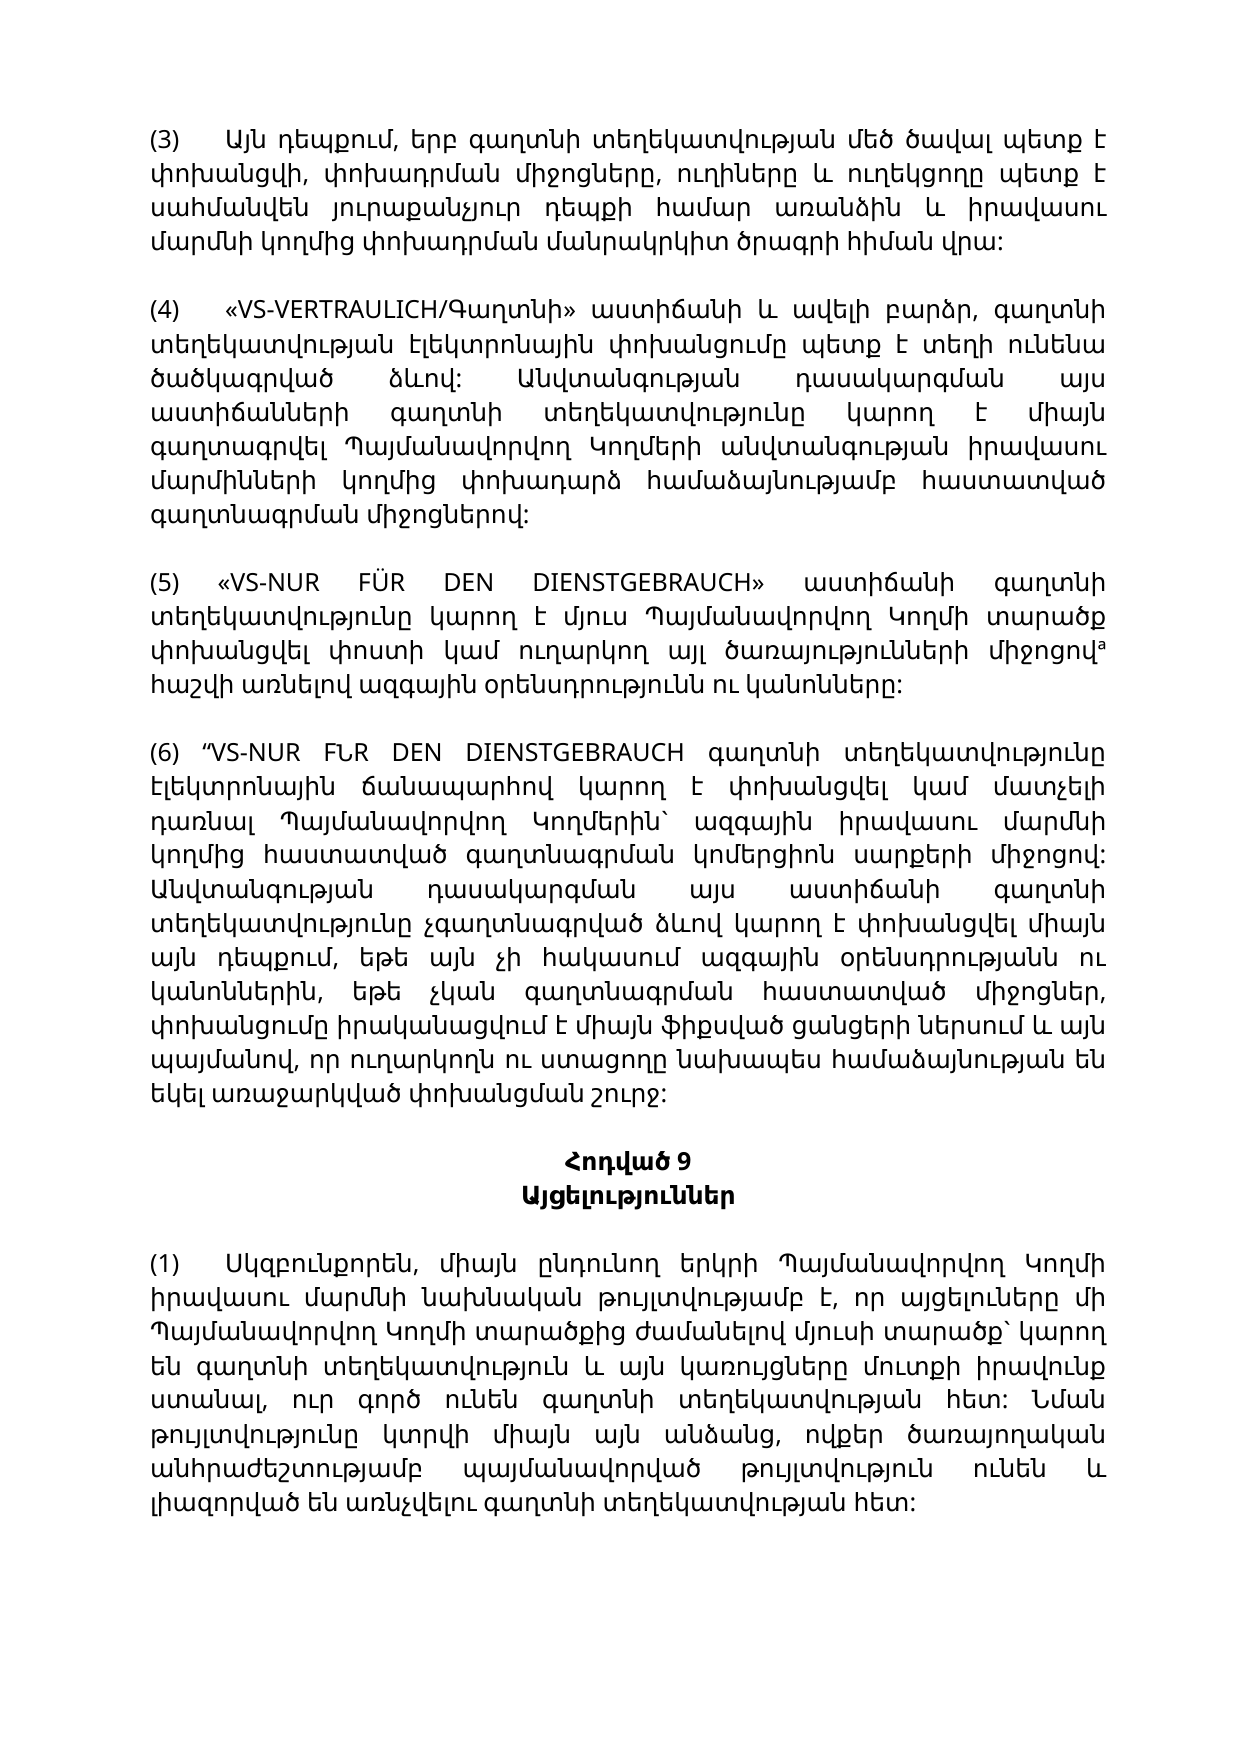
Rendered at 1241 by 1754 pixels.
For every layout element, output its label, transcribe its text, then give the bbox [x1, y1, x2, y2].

text (4) «VS-VERTRAULICH/Գաղտնի» աստիճանի և ավելի բարձր, գաղտնի տեղեկատվության էլեկտրոնային փոխանցումը պետք է տեղի ունենա ծածկագրված ձևով: Անվտանգության դասակարգման այս աստիճանների գաղտնի տեղեկատվությունը կարող է միայն գաղտագրվել Պայմանավորվող Կողմերի անվտանգության իրավասու մարմինների կողմից փոխադարձ համաձայնությամբ հաստատված գաղտնագրման միջոցներով: [150, 292, 1106, 531]
text Հոդված 9 [150, 1144, 1106, 1178]
text Այցելություններ [150, 1178, 1106, 1212]
text (3) Այն դեպքում, երբ գաղտնի տեղեկատվության մեծ ծավալ պետք է փոխանցվի, փոխադրման միջոցները, ուղիները և ուղեկցողը պետք է սահմանվեն յուրաքանչյուր դեպքի համար առանձին և իրավասու մարմնի կողմից փոխադրման մանրակրկիտ ծրագրի հիման վրա: [150, 122, 1106, 258]
text (5) «VS-NUR FÜR DEN DIENSTGEBRAUCH» աստիճանի գաղտնի տեղեկատվությունը կարող է մյուս Պայմանավորվող Կողմի տարածք փոխանցվել փոստի կամ ուղարկող այլ ծառայությունների միջոցովª հաշվի առնելով ազգային օրենսդրությունն ու կանոնները: [150, 565, 1106, 701]
text (1) Սկզբունքորեն, միայն ընդունող երկրի Պայմանավորվող Կողմի իրավասու մարմնի նախնական թույլտվությամբ է, որ այցելուները մի Պայմանավորվող Կողմի տարածքից ժամանելով մյուսի տարածք` կարող են գաղտնի տեղեկատվություն և այն կառույցները մուտքի իրավունք ստանալ, ուր գործ ունեն գաղտնի տեղեկատվության հետ: Նման թույլտվությունը կտրվի միայն այն անձանց, ովքեր ծառայողական անհրաժեշտությամբ պայմանավորված թույլտվություն ունեն և լիազորված են առնչվելու գաղտնի տեղեկատվության հետ: [150, 1246, 1106, 1518]
text (6) “VS-NUR FՆR DEN DIENSTGEBRAUCH գաղտնի տեղեկատվությունը էլեկտրոնային ճանապարհով կարող է փոխանցվել կամ մատչելի դառնալ Պայմանավորվող Կողմերին` ազգային իրավասու մարմնի կողմից հաստատված գաղտնագրման կոմերցիոն սարքերի միջոցով: Անվտանգության դասակարգման այս աստիճանի գաղտնի տեղեկատվությունը չգաղտնագրված ձևով կարող է փոխանցվել միայն այն դեպքում, եթե այն չի հակասում ազգային օրենսդրությանն ու կանոններին, եթե չկան գաղտնագրման հաստատված միջոցներ, փոխանցումը իրականացվում է միայն ֆիքսված ցանցերի ներսում և այն պայմանով, որ ուղարկողն ու ստացողը նախապես համաձայնության են եկել առաջարկված փոխանցման շուրջ: [150, 735, 1106, 1110]
